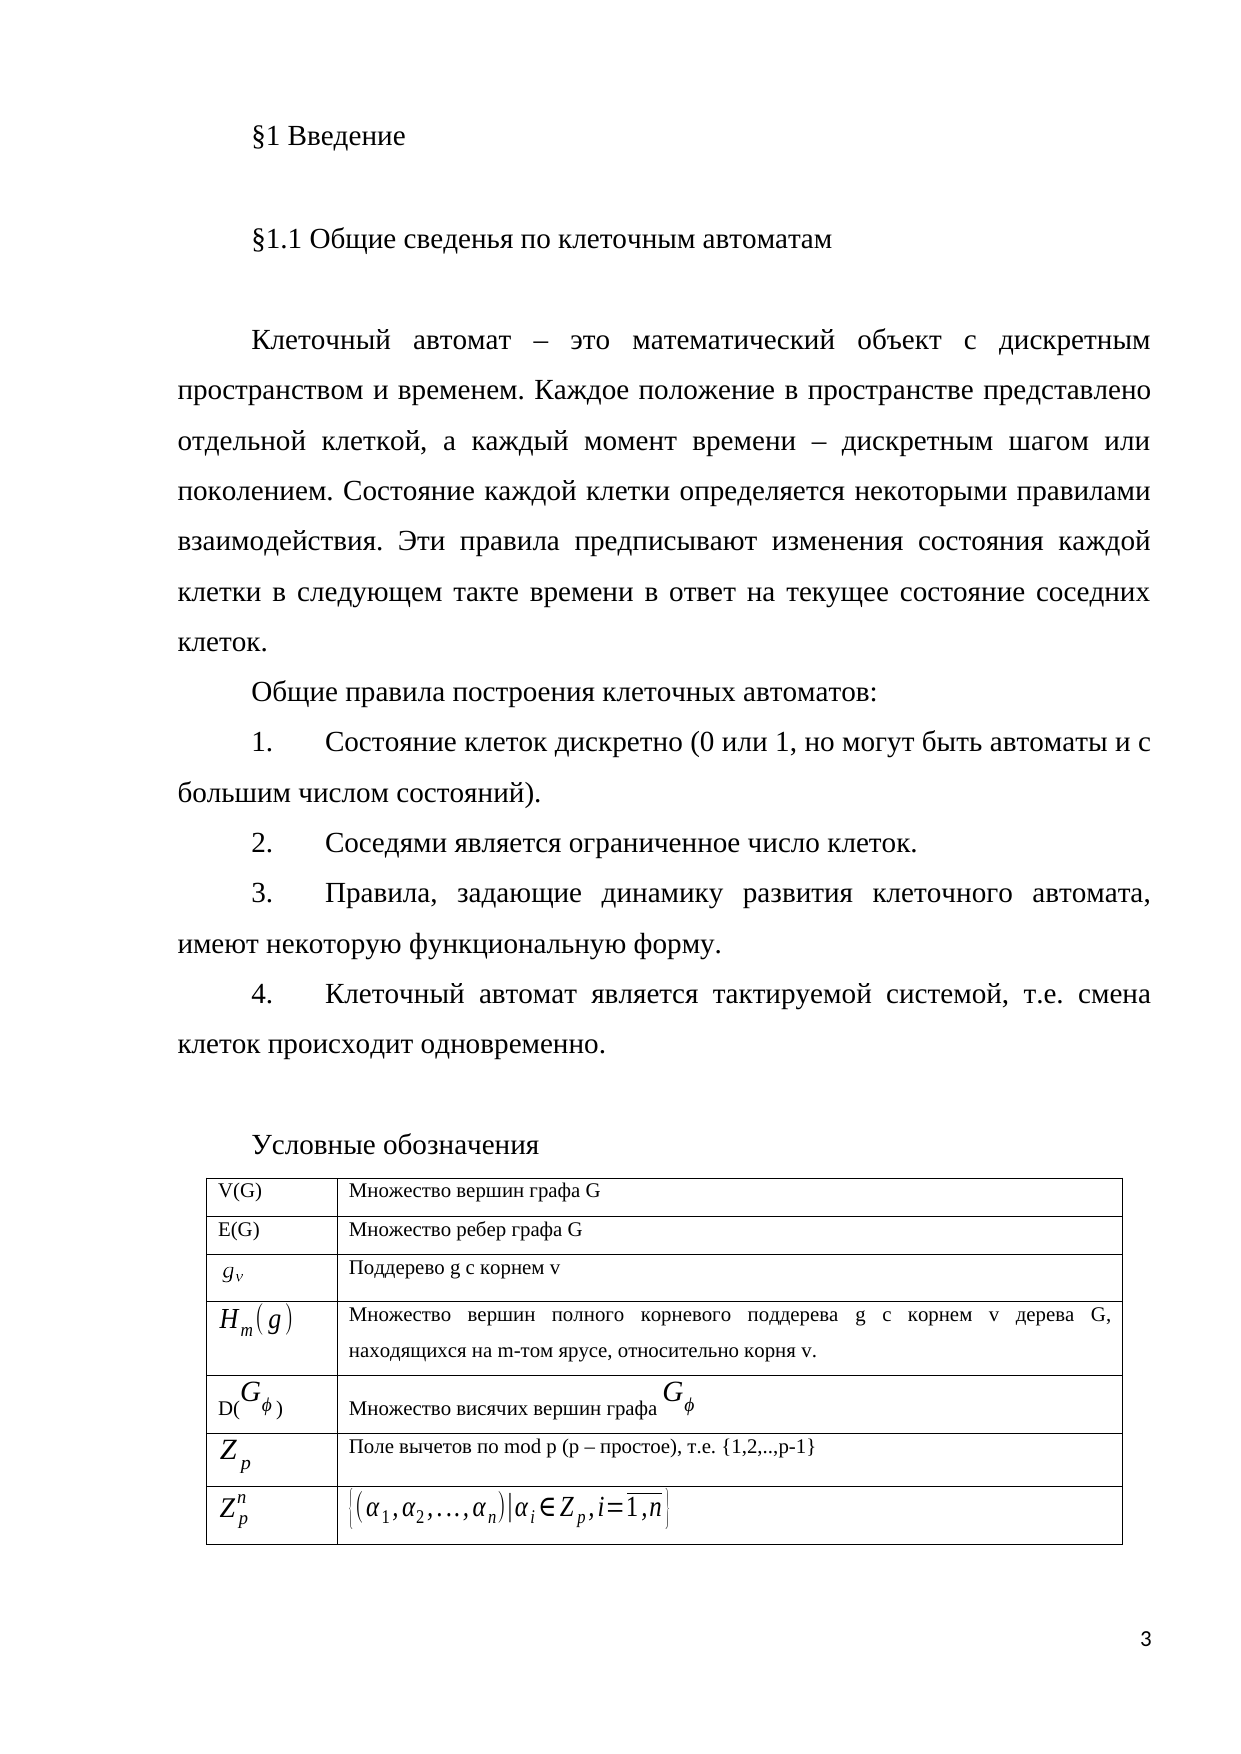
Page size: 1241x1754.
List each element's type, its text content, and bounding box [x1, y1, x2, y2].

subtitle §1.1 Общие сведенья по клеточным автоматам [177, 221, 1152, 255]
list Правила, задающие динамику развития клеточного автомата, имеют некоторую функциональную форму. [177, 876, 1152, 959]
list Соседями является ограниченное число клеток. [177, 825, 1152, 859]
table_cell [338, 1487, 1122, 1544]
table_cell [207, 1434, 337, 1486]
table_cell Поле вычетов по mod p (p – простое), т.е. {1,2,..,p-1} [338, 1434, 1122, 1486]
text Клеточный автомат – это математический объект с дискретным пространством и временем. Каждое положение в пространстве представлено отдельной клеткой, а каждый момент времени – дискретным шагом или поколением. Состояние каждой клетки определяется некоторыми правилами взаимодействия. Эти правила предписывают изменения состояния каждой клетки в следующем такте времени в ответ на текущее состояние соседних клеток. [177, 322, 1152, 657]
table_cell Множество ребер графа G [338, 1217, 1122, 1254]
table_header Множество вершин графа G [338, 1179, 1122, 1216]
text Условные обозначения [177, 1127, 1152, 1161]
table_cell [207, 1255, 337, 1301]
table_cell [207, 1302, 337, 1375]
table_cell Множество вершин полного корневого поддерева g с корнем v дерева G, находящихся на m-том ярусе, относительно корня v. [338, 1302, 1122, 1375]
table_cell E(G) [207, 1217, 337, 1254]
subtitle §1 Введение [177, 118, 1152, 152]
table_cell Множество висячих вершин графа [338, 1376, 1122, 1433]
text Общие правила построения клеточных автоматов: [177, 674, 1152, 708]
table_cell Поддерево g с корнем v [338, 1255, 1122, 1301]
table_cell [207, 1487, 337, 1544]
table_cell D() [207, 1376, 337, 1433]
list Состояние клеток дискретно (0 или 1, но могут быть автоматы и с большим числом состояний). [177, 724, 1152, 808]
table_header V(G) [207, 1179, 337, 1216]
list Клеточный автомат является тактируемой системой, т.е. смена клеток происходит одновременно. [177, 976, 1152, 1060]
